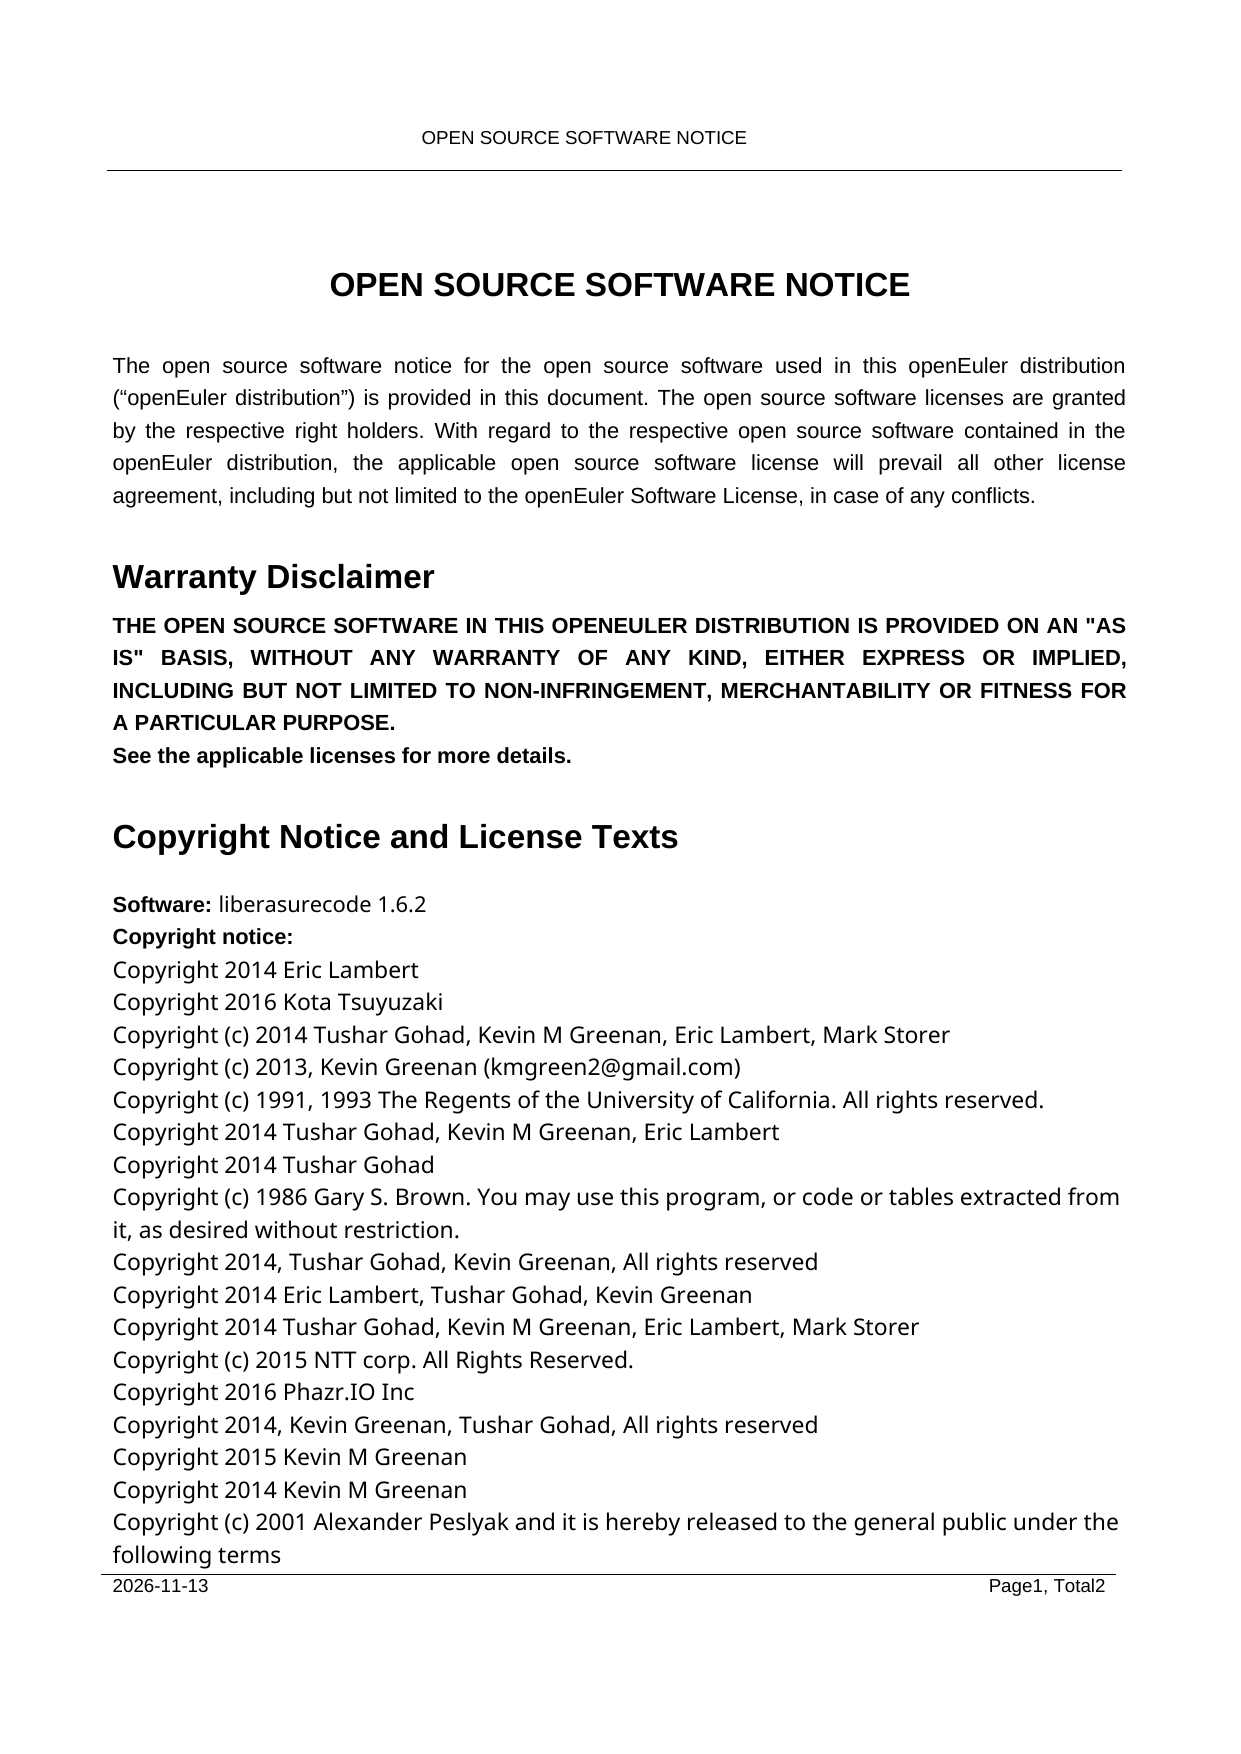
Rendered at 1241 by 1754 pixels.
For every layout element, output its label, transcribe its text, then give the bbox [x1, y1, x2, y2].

text Software: liberasurecode 1.6.2 [112, 888, 1128, 921]
text OPEN SOURCE SOFTWARE NOTICE [112, 251, 1128, 316]
text Copyright notice: [112, 921, 1128, 953]
text The open source software notice for the open source software used in this openEuler distribution (“openEuler distribution”) is provided in this document. The open source software licenses are granted by the respective right holders. With regard to the respective open source software contained in the openEuler distribution, the applicable open source software license will prevail all other license agreement, including but not limited to the openEuler Software License, in case of any conflicts. [112, 349, 1128, 511]
text THE OPEN SOURCE SOFTWARE IN THIS OPENEULER DISTRIBUTION IS PROVIDED ON AN "AS IS" BASIS, WITHOUT ANY WARRANTY OF ANY KIND, EITHER EXPRESS OR IMPLIED, INCLUDING BUT NOT LIMITED TO NON-INFRINGEMENT, MERCHANTABILITY OR FITNESS FOR A PARTICULAR PURPOSE. See the applicable licenses for more details. [112, 609, 1128, 771]
text Copyright Notice and License Texts [112, 804, 1128, 869]
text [112, 953, 1128, 1571]
text Warranty Disclaimer [112, 544, 1128, 609]
